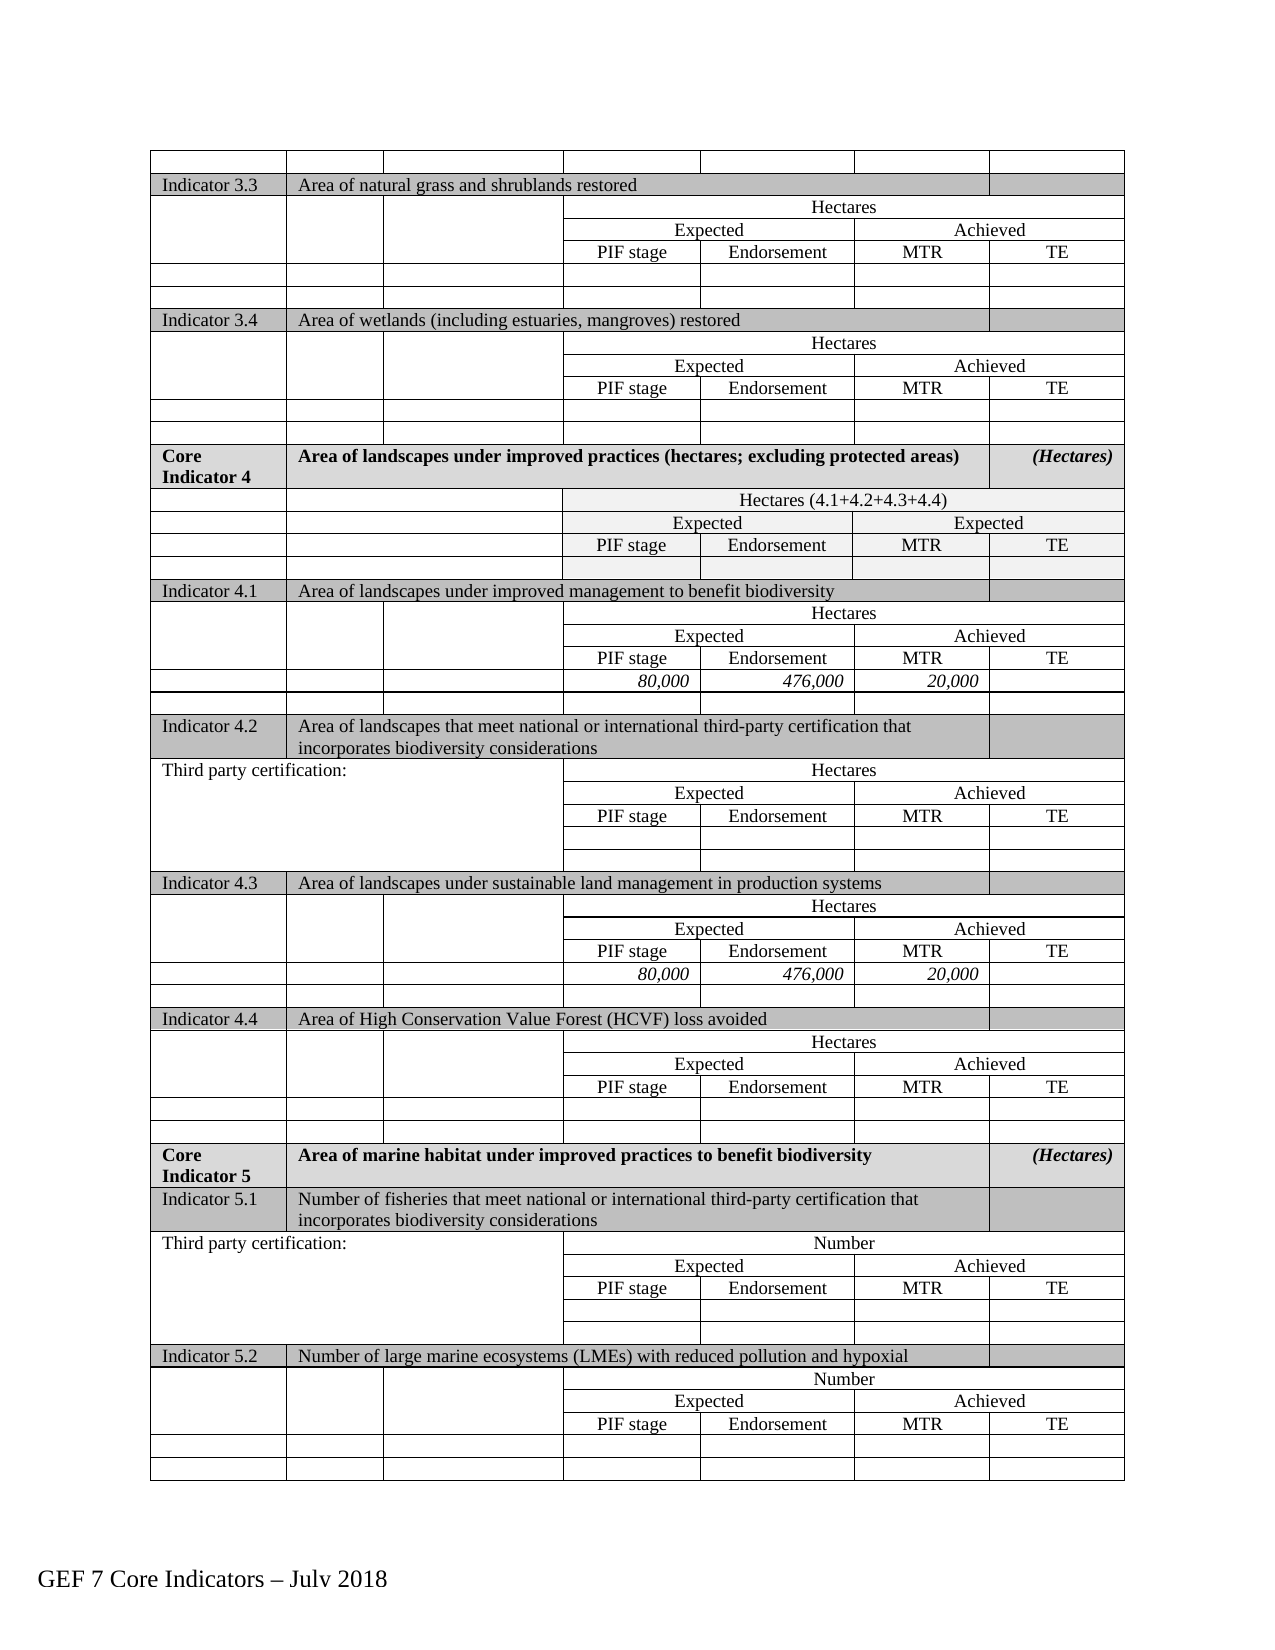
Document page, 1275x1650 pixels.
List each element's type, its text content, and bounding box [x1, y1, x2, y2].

table_cell [384, 602, 563, 669]
table_cell [701, 557, 852, 578]
table_cell [701, 1300, 854, 1321]
table_cell [151, 1458, 286, 1479]
table_cell [990, 1098, 1124, 1120]
table_cell [287, 400, 383, 421]
table_cell Third party certification: [151, 759, 563, 871]
table_cell [287, 534, 562, 556]
table_cell [990, 963, 1124, 984]
table_cell [701, 400, 854, 421]
table_cell MTR [855, 1413, 989, 1434]
table_cell [701, 287, 854, 308]
table_cell [287, 985, 383, 1007]
table_cell [151, 151, 286, 173]
table_cell [855, 850, 989, 871]
table_cell [701, 422, 854, 444]
table_cell Indicator 4.1 [151, 580, 286, 601]
table_cell Indicator 4.2 [151, 715, 286, 758]
table_cell [855, 693, 989, 714]
table_cell 80,000 [564, 963, 700, 984]
table_cell Endorsement [701, 940, 854, 962]
table_cell Area of landscapes under sustainable land management in production systems [287, 872, 989, 894]
table_cell Hectares [564, 602, 1124, 624]
table_cell [151, 602, 286, 669]
table_cell [564, 850, 700, 871]
table_cell [701, 693, 854, 714]
table_cell Expected [564, 625, 854, 646]
table_cell 20,000 [855, 670, 989, 691]
table_cell [384, 963, 563, 984]
table_cell [564, 400, 700, 421]
table_cell [151, 196, 286, 263]
table_cell [287, 1435, 383, 1457]
table_cell [384, 693, 563, 714]
table_cell PIF stage [564, 805, 700, 826]
table_cell [990, 1322, 1124, 1344]
table_cell [384, 985, 563, 1007]
table_cell Number [564, 1368, 1124, 1389]
table_cell [384, 196, 563, 263]
table_cell TE [990, 534, 1124, 556]
table_cell [990, 422, 1124, 444]
table_cell 80,000 [564, 670, 700, 691]
table_cell [287, 422, 383, 444]
table_cell [701, 1322, 854, 1344]
table_cell Area of natural grass and shrublands restored [287, 174, 989, 195]
table_cell Expected [563, 512, 852, 533]
table_cell Endorsement [701, 241, 854, 263]
table_cell Hectares (4.1+4.2+4.3+4.4) [563, 489, 1124, 511]
table_cell [855, 151, 989, 173]
table_cell PIF stage [564, 1413, 700, 1434]
table_cell Area of landscapes under improved management to benefit biodiversity [287, 580, 989, 601]
table_cell [384, 332, 563, 399]
table_cell [564, 1121, 700, 1142]
table_cell Endorsement [701, 1076, 854, 1097]
table_cell PIF stage [564, 377, 700, 399]
table_cell [701, 1435, 854, 1457]
table_cell [151, 1435, 286, 1457]
table_cell [990, 827, 1124, 849]
table_cell [287, 1098, 383, 1120]
table_cell [287, 895, 383, 962]
table_cell [384, 1458, 563, 1479]
table_cell [151, 895, 286, 962]
table_cell 476,000 [701, 963, 854, 984]
table_cell PIF stage [564, 241, 700, 263]
table_cell MTR [855, 1076, 989, 1097]
table_cell [990, 1435, 1124, 1457]
table_cell [990, 1300, 1124, 1321]
table_cell Expected [564, 355, 854, 376]
table_cell (Hectares) [990, 1144, 1124, 1187]
table_cell [564, 422, 700, 444]
table_cell [384, 1368, 563, 1434]
table_cell Indicator 4.3 [151, 872, 286, 894]
table_cell Area of High Conservation Value Forest (HCVF) loss avoided [287, 1008, 989, 1029]
table_cell [855, 422, 989, 444]
table_cell Expected [564, 918, 854, 939]
table_cell [287, 196, 383, 263]
table_cell [701, 1121, 854, 1142]
table_cell Expected [564, 1255, 854, 1276]
table_cell [564, 985, 700, 1007]
table_cell [151, 400, 286, 421]
table_cell MTR [855, 805, 989, 826]
table_cell Expected [564, 782, 854, 803]
table_cell TE [990, 940, 1124, 962]
table_cell Endorsement [701, 805, 854, 826]
table_cell [151, 1098, 286, 1120]
table_cell [151, 1031, 286, 1097]
table_cell [384, 264, 563, 286]
table_cell Achieved [855, 1053, 1124, 1075]
table_cell [564, 1322, 700, 1344]
table_cell Indicator 5.1 [151, 1188, 286, 1231]
table_cell [287, 332, 383, 399]
table_cell [151, 512, 286, 533]
table_cell [855, 1435, 989, 1457]
table_cell PIF stage [564, 1076, 700, 1097]
table_cell [151, 489, 286, 511]
table_cell 476,000 [701, 670, 854, 691]
table_cell Hectares [564, 1031, 1124, 1052]
table_cell PIF stage [563, 534, 700, 556]
table_cell Indicator 5.2 [151, 1345, 286, 1366]
table_cell [287, 264, 383, 286]
table_cell [990, 400, 1124, 421]
table_cell [990, 287, 1124, 308]
table_cell [384, 287, 563, 308]
table_cell Endorsement [701, 647, 854, 669]
table_cell Indicator 4.4 [151, 1008, 286, 1029]
table_cell [384, 422, 563, 444]
table_cell Third party certification: [151, 1232, 563, 1344]
table_cell [990, 1458, 1124, 1479]
table_cell [853, 557, 989, 578]
table_cell Expected [564, 1053, 854, 1075]
table_cell [564, 1458, 700, 1479]
table_cell [151, 1368, 286, 1434]
table_cell Endorsement [701, 377, 854, 399]
table_cell 20,000 [855, 963, 989, 984]
table_cell [855, 1098, 989, 1120]
table_cell [990, 151, 1124, 173]
table_cell [701, 151, 854, 173]
table_cell [990, 670, 1124, 691]
table_cell Hectares [564, 196, 1124, 218]
table_cell TE [990, 1277, 1124, 1299]
table_cell [855, 1300, 989, 1321]
table_cell TE [990, 805, 1124, 826]
table_cell [151, 670, 286, 691]
table_cell [287, 1121, 383, 1142]
table_cell Expected [564, 219, 854, 240]
table_cell [151, 693, 286, 714]
table_cell [855, 1458, 989, 1479]
table_cell Endorsement [701, 1413, 854, 1434]
table_cell Area of landscapes that meet national or international third-party certification that incorporates biodiversity considerations [287, 715, 989, 758]
table_cell (Hectares) [990, 445, 1124, 488]
table_cell Endorsement [701, 1277, 854, 1299]
table_cell [563, 557, 700, 578]
table_cell Endorsement [701, 534, 852, 556]
table_cell Core Indicator 5 [151, 1144, 286, 1187]
table_cell TE [990, 1413, 1124, 1434]
table_cell Hectares [564, 332, 1124, 353]
table_cell Area of landscapes under improved practices (hectares; excluding protected areas) [287, 445, 989, 488]
table_cell Number [564, 1232, 1124, 1253]
table_cell [564, 693, 700, 714]
table_cell MTR [855, 1277, 989, 1299]
table_cell [384, 895, 563, 962]
table_cell [990, 715, 1124, 758]
table_cell Area of wetlands (including estuaries, mangroves) restored [287, 309, 989, 331]
table_cell TE [990, 241, 1124, 263]
table_cell [990, 1345, 1124, 1366]
table_cell [990, 872, 1124, 894]
table_cell [151, 1121, 286, 1142]
table_cell [151, 422, 286, 444]
table_cell Expected [853, 512, 1124, 533]
table_cell [990, 174, 1124, 195]
table_cell Achieved [855, 1390, 1124, 1412]
table_cell [384, 1098, 563, 1120]
table_cell [151, 985, 286, 1007]
table_cell [287, 602, 383, 669]
table_cell Number of large marine ecosystems (LMEs) with reduced pollution and hypoxial [287, 1345, 989, 1366]
table_cell MTR [855, 241, 989, 263]
table_cell [287, 557, 562, 578]
table_cell [855, 287, 989, 308]
table_cell [855, 264, 989, 286]
table_cell [990, 693, 1124, 714]
table_cell Achieved [855, 1255, 1124, 1276]
table_cell [990, 264, 1124, 286]
table_cell [990, 1008, 1124, 1029]
table_cell Achieved [855, 625, 1124, 646]
table_cell [855, 1322, 989, 1344]
table_cell MTR [853, 534, 989, 556]
table_cell Expected [564, 1390, 854, 1412]
table_cell [855, 985, 989, 1007]
table_cell Achieved [855, 918, 1124, 939]
table_cell [151, 287, 286, 308]
table_cell [384, 400, 563, 421]
table_cell [384, 670, 563, 691]
table_cell [287, 287, 383, 308]
table_cell Hectares [564, 895, 1124, 916]
table_cell [701, 1098, 854, 1120]
table_cell [855, 400, 989, 421]
table_cell PIF stage [564, 1277, 700, 1299]
table_cell [151, 963, 286, 984]
table_cell [564, 287, 700, 308]
table_cell [701, 985, 854, 1007]
table_cell MTR [855, 377, 989, 399]
table_cell Number of fisheries that meet national or international third-party certification that incorporates biodiversity considerations [287, 1188, 989, 1231]
table_cell [564, 264, 700, 286]
table_cell [990, 985, 1124, 1007]
table_cell [151, 332, 286, 399]
table_cell [287, 693, 383, 714]
table_cell [384, 1121, 563, 1142]
table_cell [384, 1435, 563, 1457]
table_cell [287, 151, 383, 173]
table_cell PIF stage [564, 940, 700, 962]
table_cell [151, 534, 286, 556]
table_cell [990, 1188, 1124, 1231]
table_cell [564, 827, 700, 849]
table_cell [564, 1300, 700, 1321]
table_cell TE [990, 1076, 1124, 1097]
table_cell [287, 1031, 383, 1097]
table_cell [287, 963, 383, 984]
table_cell Achieved [855, 219, 1124, 240]
table_cell [287, 489, 562, 511]
table_cell [287, 512, 562, 533]
table_cell [990, 557, 1124, 578]
table_cell [701, 1458, 854, 1479]
table_cell [564, 151, 700, 173]
table_cell Achieved [855, 355, 1124, 376]
table_cell MTR [855, 647, 989, 669]
table_cell [990, 309, 1124, 331]
table_cell TE [990, 377, 1124, 399]
table_cell [564, 1098, 700, 1120]
table_cell [855, 1121, 989, 1142]
table_cell [990, 850, 1124, 871]
table_cell Indicator 3.4 [151, 309, 286, 331]
table_cell MTR [855, 940, 989, 962]
table_cell [287, 670, 383, 691]
table_cell [990, 580, 1124, 601]
table_cell Indicator 3.3 [151, 174, 286, 195]
table_cell [287, 1458, 383, 1479]
table_cell [287, 1368, 383, 1434]
table_cell PIF stage [564, 647, 700, 669]
table_cell [564, 1435, 700, 1457]
table_cell Area of marine habitat under improved practices to benefit biodiversity [287, 1144, 989, 1187]
table_cell [151, 557, 286, 578]
table_cell Hectares [564, 759, 1124, 781]
table_cell [855, 827, 989, 849]
table_cell [701, 850, 854, 871]
table_cell [701, 827, 854, 849]
table_cell [384, 151, 563, 173]
table_cell [384, 1031, 563, 1097]
table_cell TE [990, 647, 1124, 669]
table_cell [990, 1121, 1124, 1142]
table_cell Achieved [855, 782, 1124, 803]
table_cell Core Indicator 4 [151, 445, 286, 488]
table_cell [151, 264, 286, 286]
table_cell [701, 264, 854, 286]
